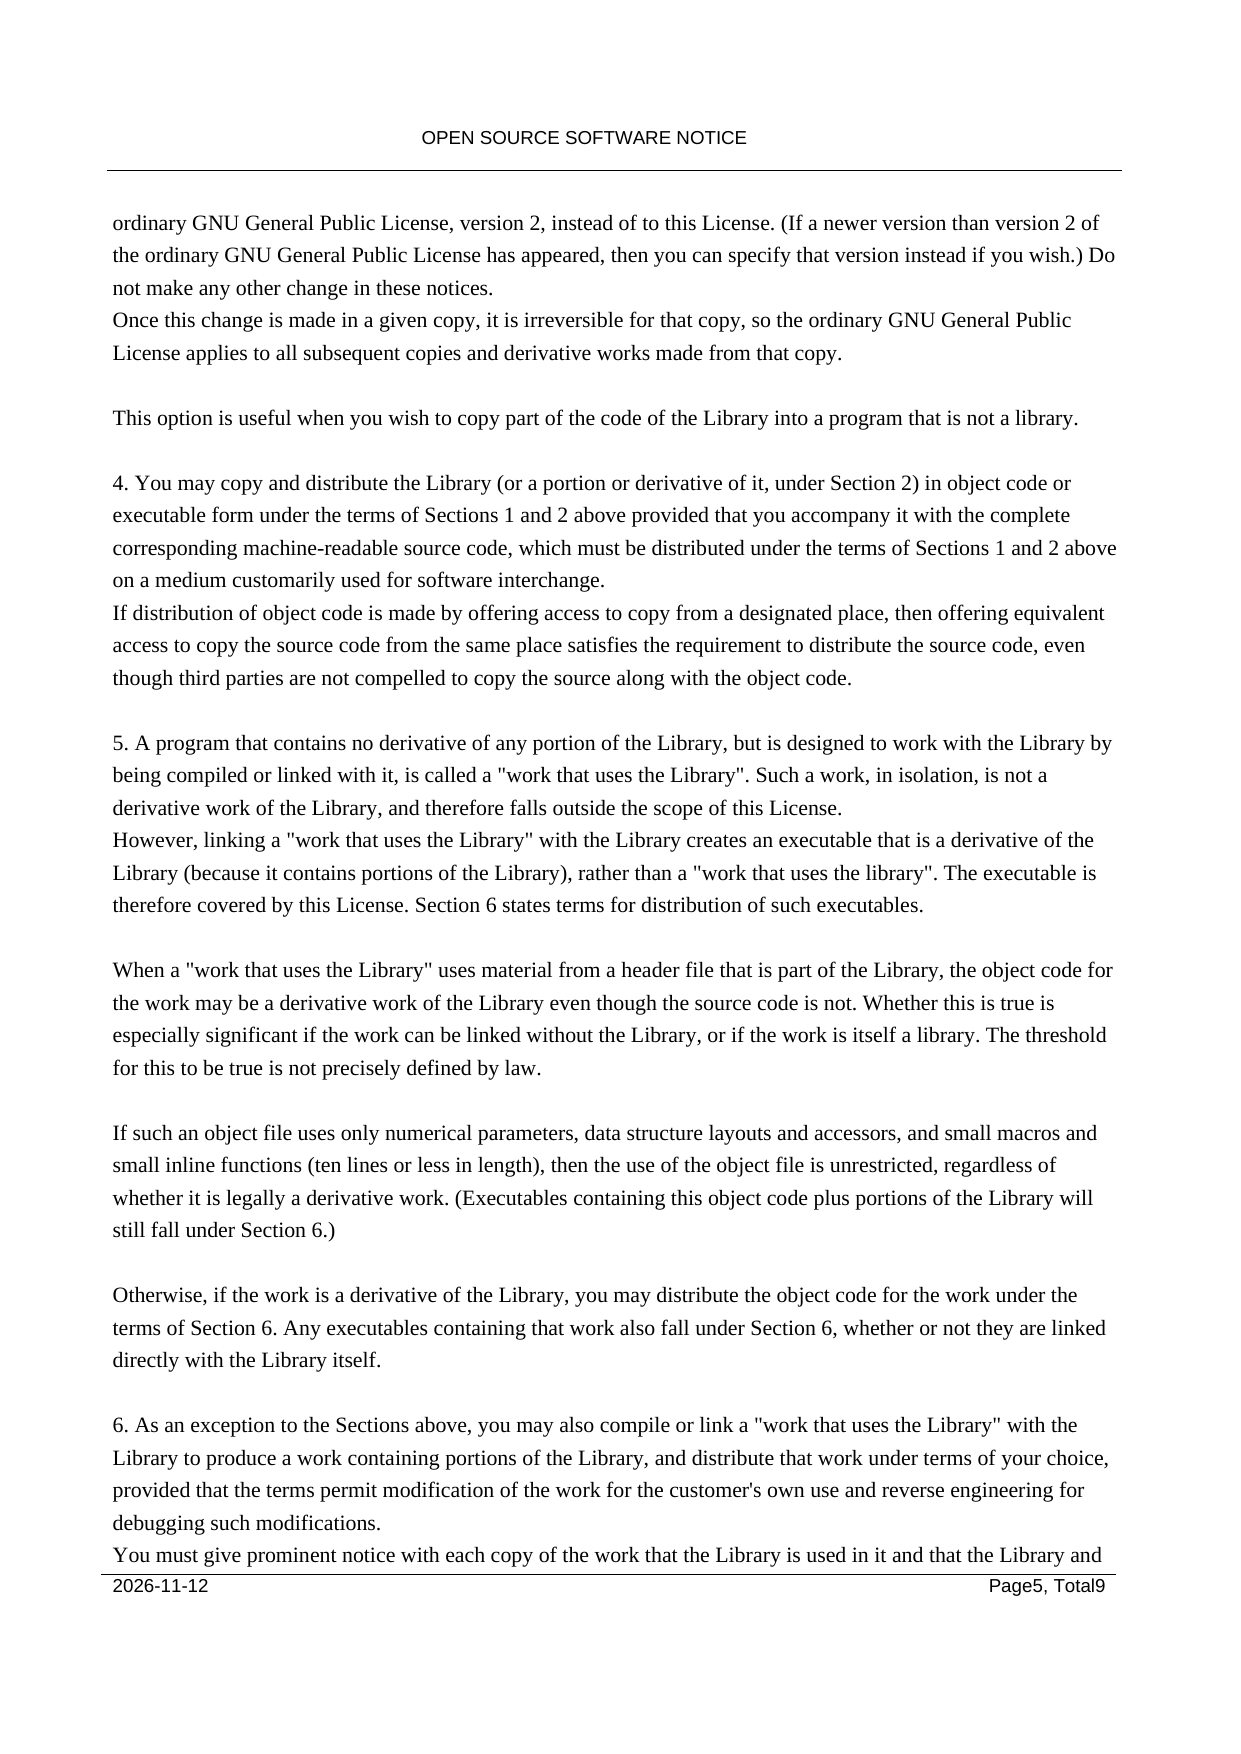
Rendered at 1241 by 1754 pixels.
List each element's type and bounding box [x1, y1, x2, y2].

text [112, 206, 1128, 1571]
